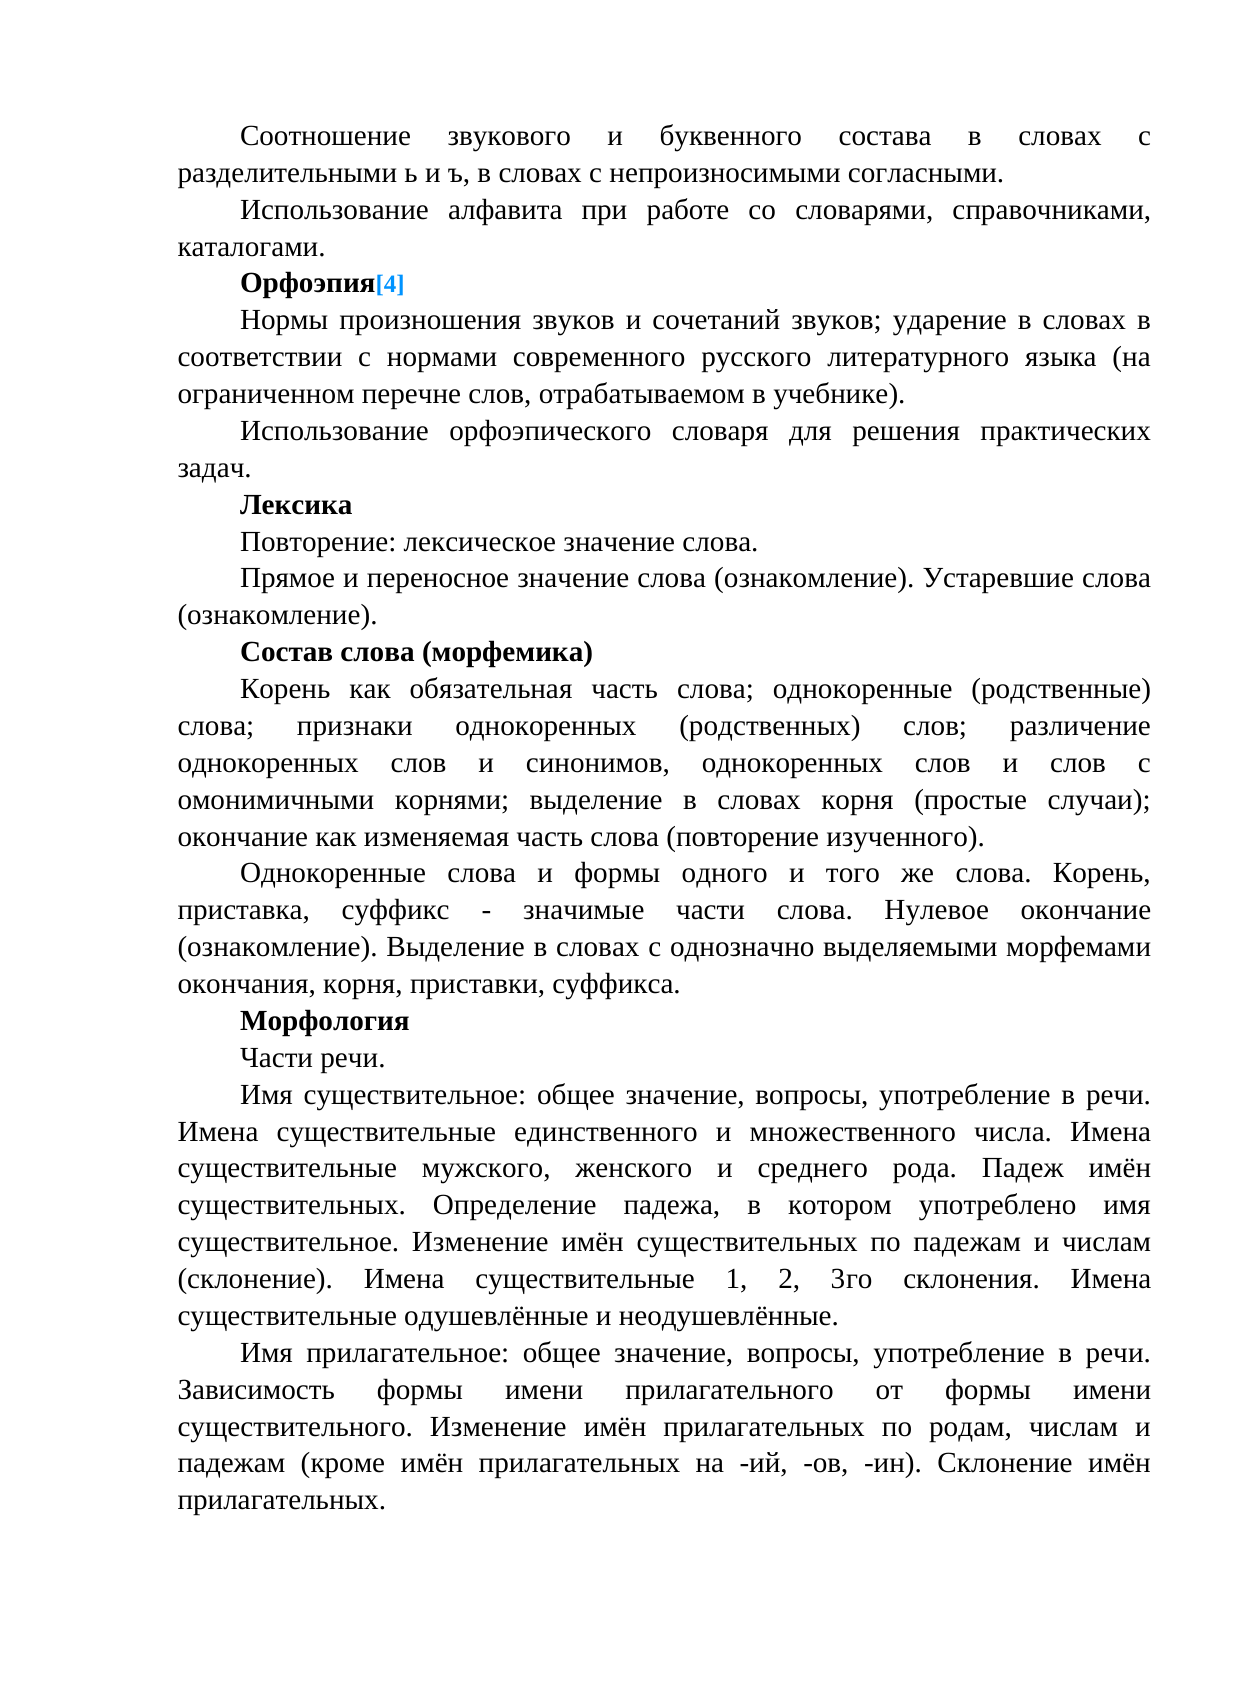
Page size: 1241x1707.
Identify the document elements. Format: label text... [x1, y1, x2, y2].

text Имя прилагательное: общее значение, вопросы, употребление в речи. Зависимость формы имени прилагательного от формы имени существительного. Изменение имён прилагательных по родам, числам и падежам (кроме имён прилагательных на -ий, -ов, -ин). Склонение имён прилагательных. [177, 1335, 1152, 1516]
text Части речи. [177, 1040, 1152, 1073]
text Прямое и переносное значение слова (ознакомление). Устаревшие слова (ознакомление). [177, 561, 1152, 631]
text Использование алфавита при работе со словарями, справочниками, каталогами. [177, 192, 1152, 262]
text Корень как обязательная часть слова; однокоренные (родственные) слова; признаки однокоренных (родственных) слов; различение однокоренных слов и синонимов, однокоренных слов и слов с омонимичными корнями; выделение в словах корня (простые случаи); окончание как изменяемая часть слова (повторение изученного). [177, 671, 1152, 852]
text Морфология [177, 1003, 1152, 1037]
text Имя существительное: общее значение, вопросы, употребление в речи. Имена существительные единственного и множественного числа. Имена существительные мужского, женского и среднего рода. Падеж имён существительных. Определение падежа, в котором употреблено имя существительное. Изменение имён существительных по падежам и числам (склонение). Имена существительные 1, 2, 3­го склонения. Имена существительные одушевлённые и неодушевлённые. [177, 1077, 1152, 1332]
text Орфоэпия[4] [177, 266, 1152, 299]
text Повторение: лексическое значение слова. [177, 524, 1152, 557]
text Нормы произношения звуков и сочетаний звуков; ударение в словах в соответствии с нормами современного русского литературного языка (на ограниченном перечне слов, отрабатываемом в учебнике). [177, 302, 1152, 410]
text Однокоренные слова и формы одного и того же слова. Корень, приставка, суффикс ‑ значимые части слова. Нулевое окончание (ознакомление). Выделение в словах с однозначно выделяемыми морфемами окончания, корня, приставки, суффикса. [177, 856, 1152, 1000]
text Соотношение звукового и буквенного состава в словах с разделительными ь и ъ, в словах с непроизносимыми согласными. [177, 118, 1152, 188]
text Использование орфоэпического словаря для решения практических задач. [177, 413, 1152, 483]
text Лексика [177, 487, 1152, 520]
text Состав слова (морфемика) [177, 634, 1152, 668]
